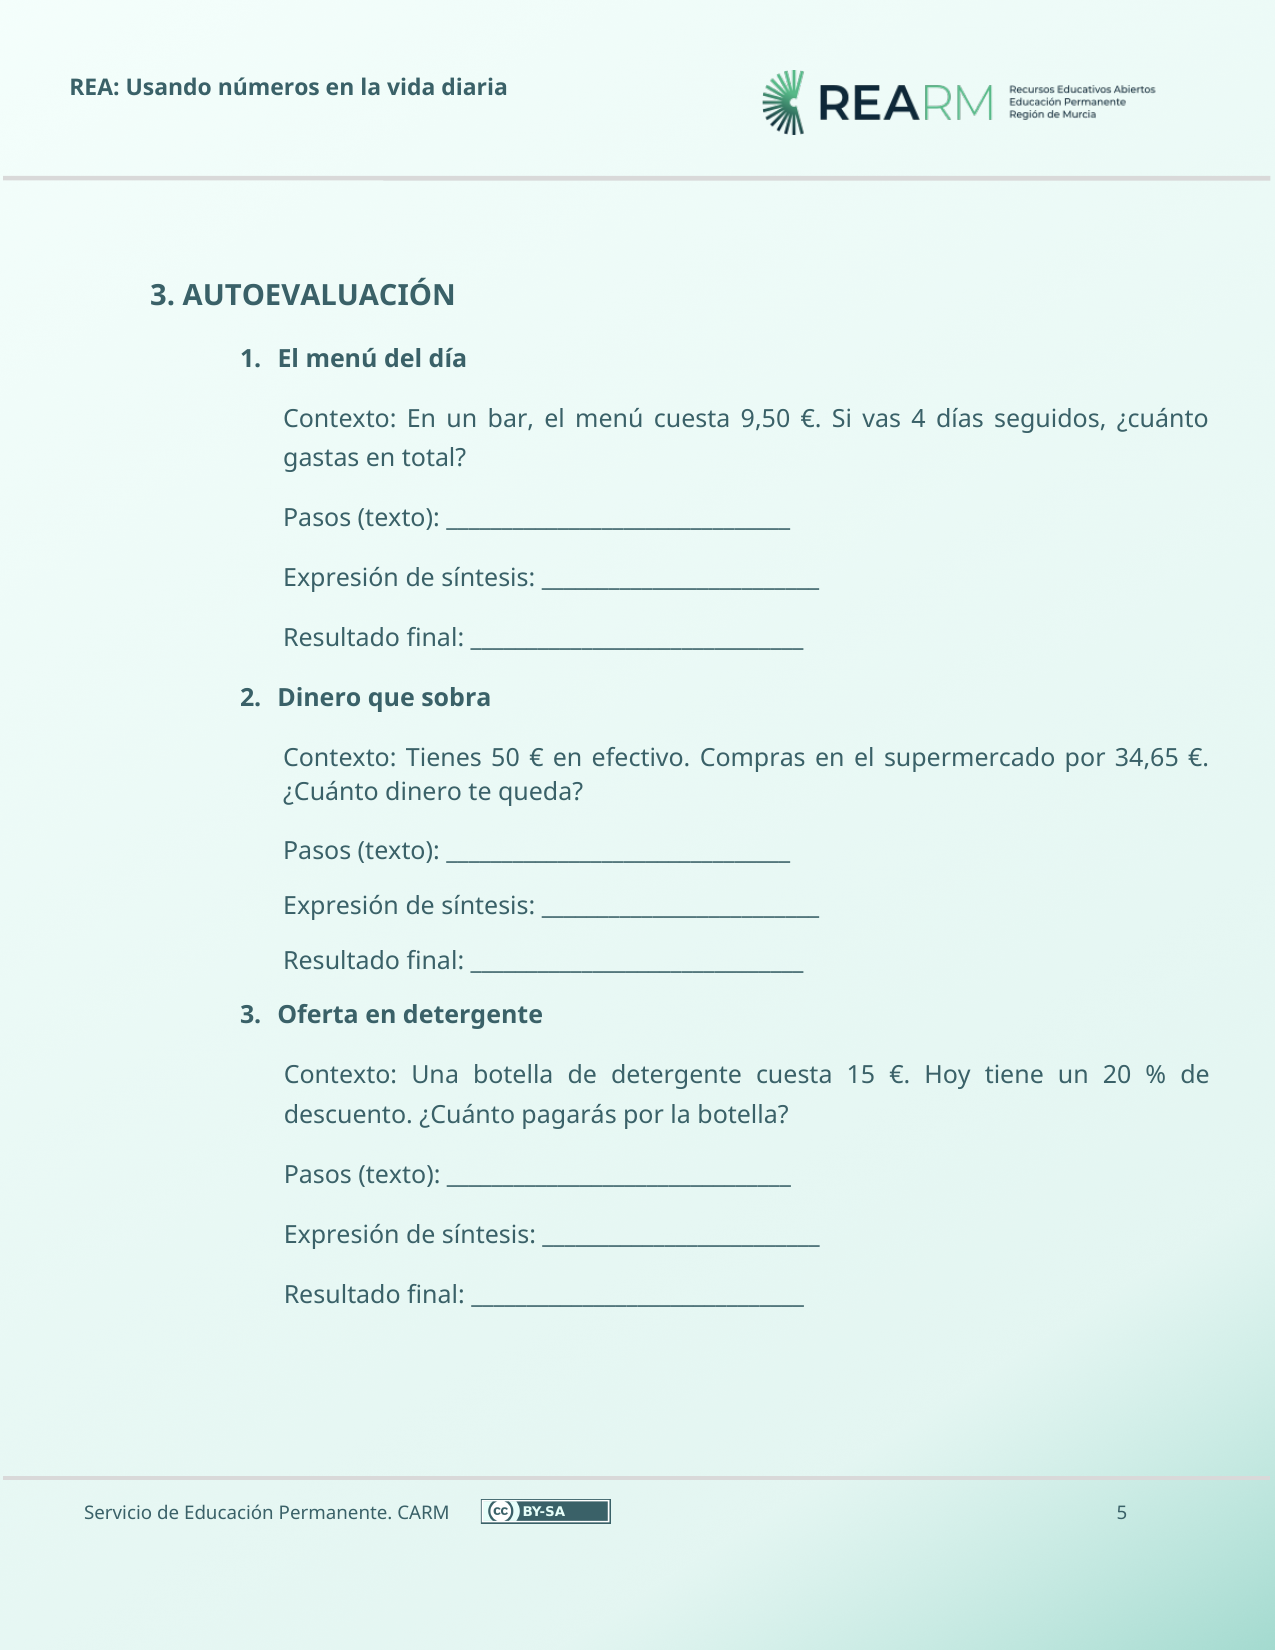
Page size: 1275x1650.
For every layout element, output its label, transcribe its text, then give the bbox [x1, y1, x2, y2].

list Expresión de síntesis: _________________________ [283, 1216, 1211, 1250]
picture [0, 0, 1275, 1650]
list Contexto: Tienes 50 € en efectivo. Compras en el supermercado por 34,65 €. ¿Cuánto dinero te queda? [283, 739, 1211, 807]
list Resultado final: ______________________________ [283, 942, 1211, 976]
text Expresión de síntesis: _________________________ [283, 559, 1211, 593]
text 3. AUTOEVALUACIÓN [150, 274, 1211, 313]
list Dinero que sobra [240, 679, 1211, 713]
list Resultado final: ______________________________ [283, 1276, 1211, 1310]
list Pasos (texto): _______________________________ [283, 832, 1211, 867]
list El menú del día [240, 340, 1211, 374]
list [283, 1156, 1211, 1190]
list Expresión de síntesis: _________________________ [283, 887, 1211, 921]
list Oferta en detergente [240, 997, 1211, 1031]
text Pasos (texto): _______________________________ [283, 499, 1211, 533]
text Resultado final: ______________________________ [283, 619, 1211, 653]
text Contexto: En un bar, el menú cuesta 9,50 €. Si vas 4 días seguidos, ¿cuánto gastas en total? [283, 400, 1211, 473]
list Contexto: Una botella de detergente cuesta 15 €. Hoy tiene un 20 % de descuento. ¿Cuánto pagarás por la botella? [283, 1057, 1211, 1130]
